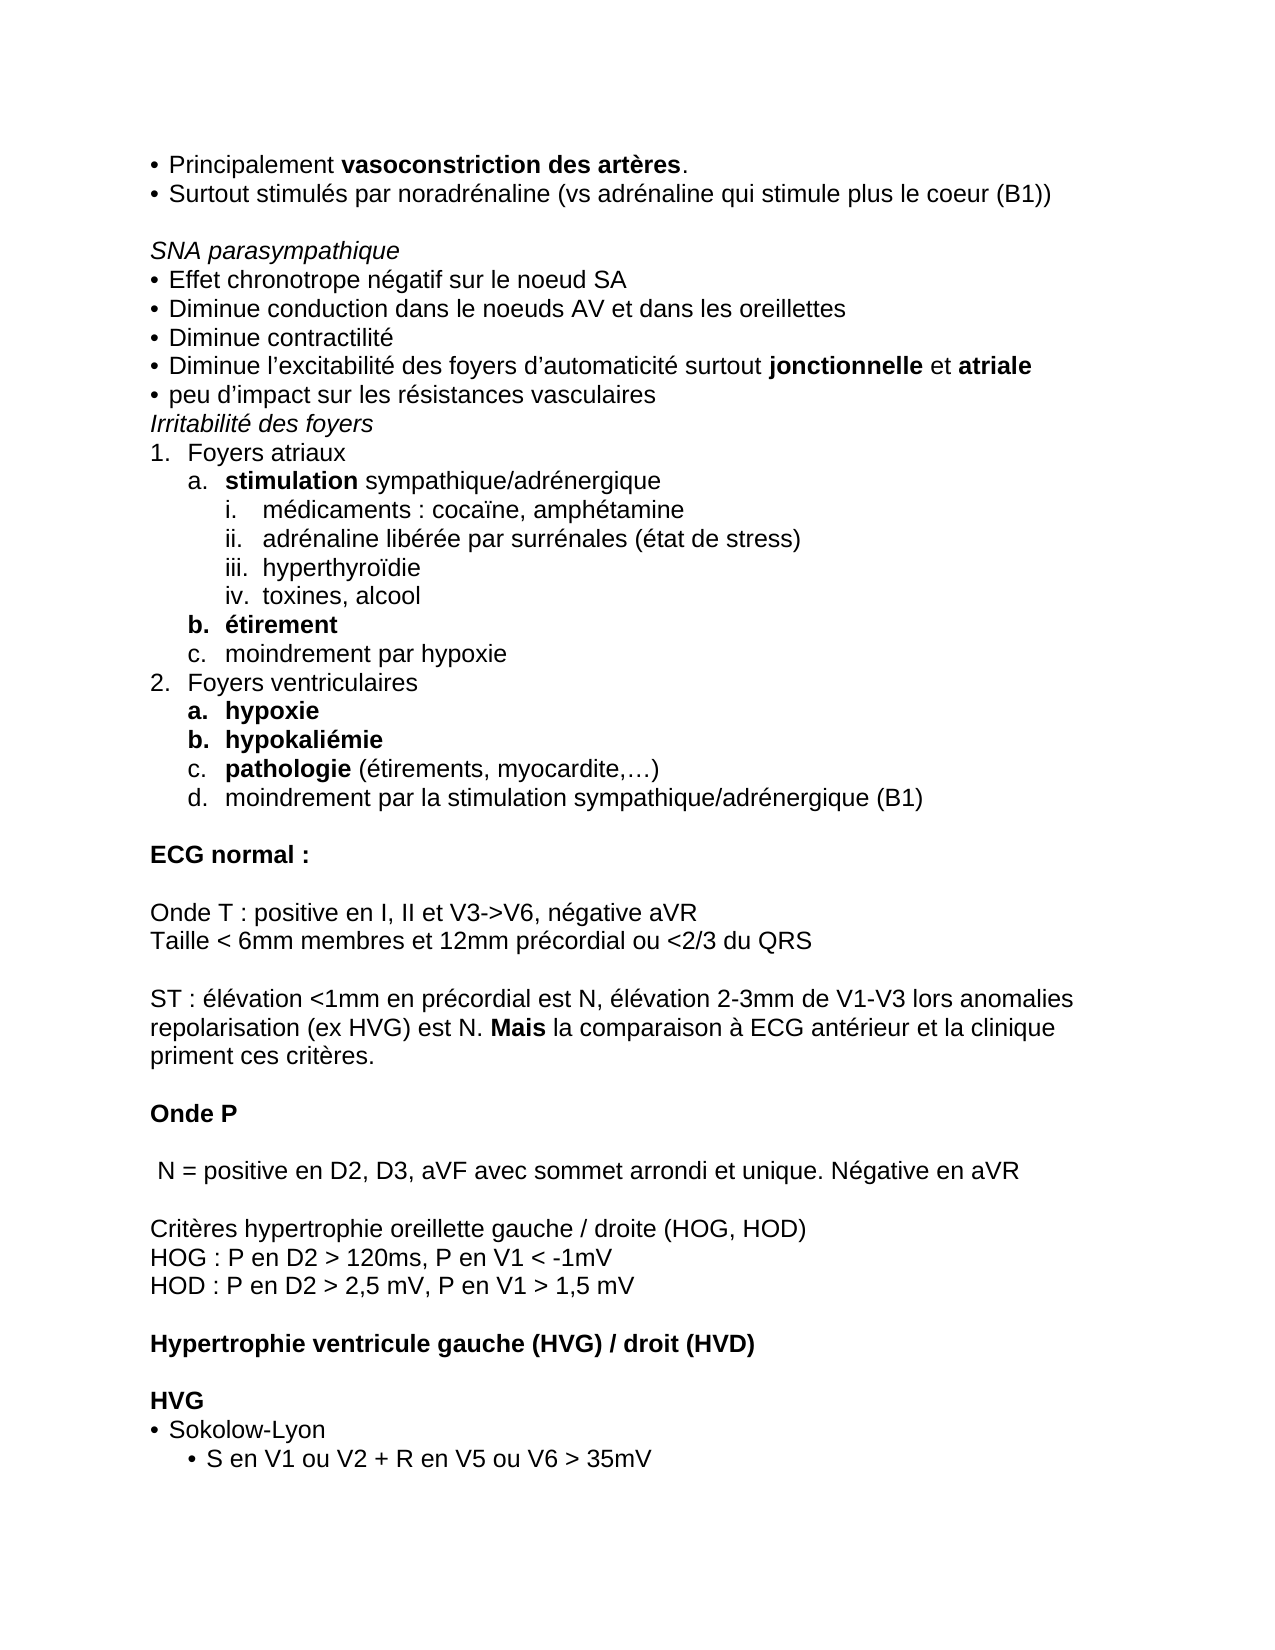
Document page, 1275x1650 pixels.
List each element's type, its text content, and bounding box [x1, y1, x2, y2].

list Foyers atriaux [150, 437, 1125, 466]
text Irritabilité des foyers [150, 409, 1125, 437]
list Surtout stimulés par noradrénaline (vs adrénaline qui stimule plus le coeur (B1)) [150, 179, 1125, 207]
list hyperthyroïdie [225, 552, 1125, 581]
list Foyers ventriculaires [150, 667, 1125, 696]
list toxines, alcool [225, 581, 1125, 610]
text ST : élévation <1mm en précordial est N, élévation 2-3mm de V1-V3 lors anomalies repolarisation (ex HVG) est N. Mais la comparaison à ECG antérieur et la clinique priment ces critères. [150, 984, 1125, 1070]
text HOD : P en D2 > 2,5 mV, P en V1 > 1,5 mV [150, 1271, 1125, 1300]
list Diminue contractilité [150, 322, 1125, 351]
list étirement [187, 610, 1125, 639]
list hypoxie [187, 696, 1125, 725]
list médicaments : cocaïne, amphétamine [225, 495, 1125, 524]
list stimulation sympathique/adrénergique [187, 466, 1125, 495]
text N = positive en D2, D3, aVF avec sommet arrondi et unique. Négative en aVR [150, 1156, 1125, 1185]
list adrénaline libérée par surrénales (état de stress) [225, 524, 1125, 552]
text Taille < 6mm membres et 12mm précordial ou <2/3 du QRS [150, 926, 1125, 955]
list pathologie (étirements, myocardite,…) [187, 754, 1125, 782]
list Sokolow-Lyon [150, 1415, 1125, 1444]
list Diminue conduction dans le noeuds AV et dans les oreillettes [150, 294, 1125, 322]
text SNA parasympathique [150, 236, 1125, 265]
text Onde P [150, 1099, 1125, 1127]
text Critères hypertrophie oreillette gauche / droite (HOG, HOD) [150, 1214, 1125, 1242]
list peu d’impact sur les résistances vasculaires [150, 380, 1125, 409]
text HVG [150, 1386, 1125, 1415]
text HOG : P en D2 > 120ms, P en V1 < -1mV [150, 1242, 1125, 1271]
text ECG normal : [150, 840, 1125, 869]
list Diminue l’excitabilité des foyers d’automaticité surtout jonctionnelle et atriale [150, 351, 1125, 380]
list Principalement vasoconstriction des artères. [150, 150, 1125, 179]
text Onde T : positive en I, II et V3->V6, négative aVR [150, 897, 1125, 926]
list hypokaliémie [187, 725, 1125, 754]
list moindrement par la stimulation sympathique/adrénergique (B1) [187, 782, 1125, 811]
list moindrement par hypoxie [187, 639, 1125, 667]
list Effet chronotrope négatif sur le noeud SA [150, 265, 1125, 294]
text Hypertrophie ventricule gauche (HVG) / droit (HVD) [150, 1329, 1125, 1357]
list S en V1 ou V2 + R en V5 ou V6 > 35mV [187, 1444, 1125, 1472]
